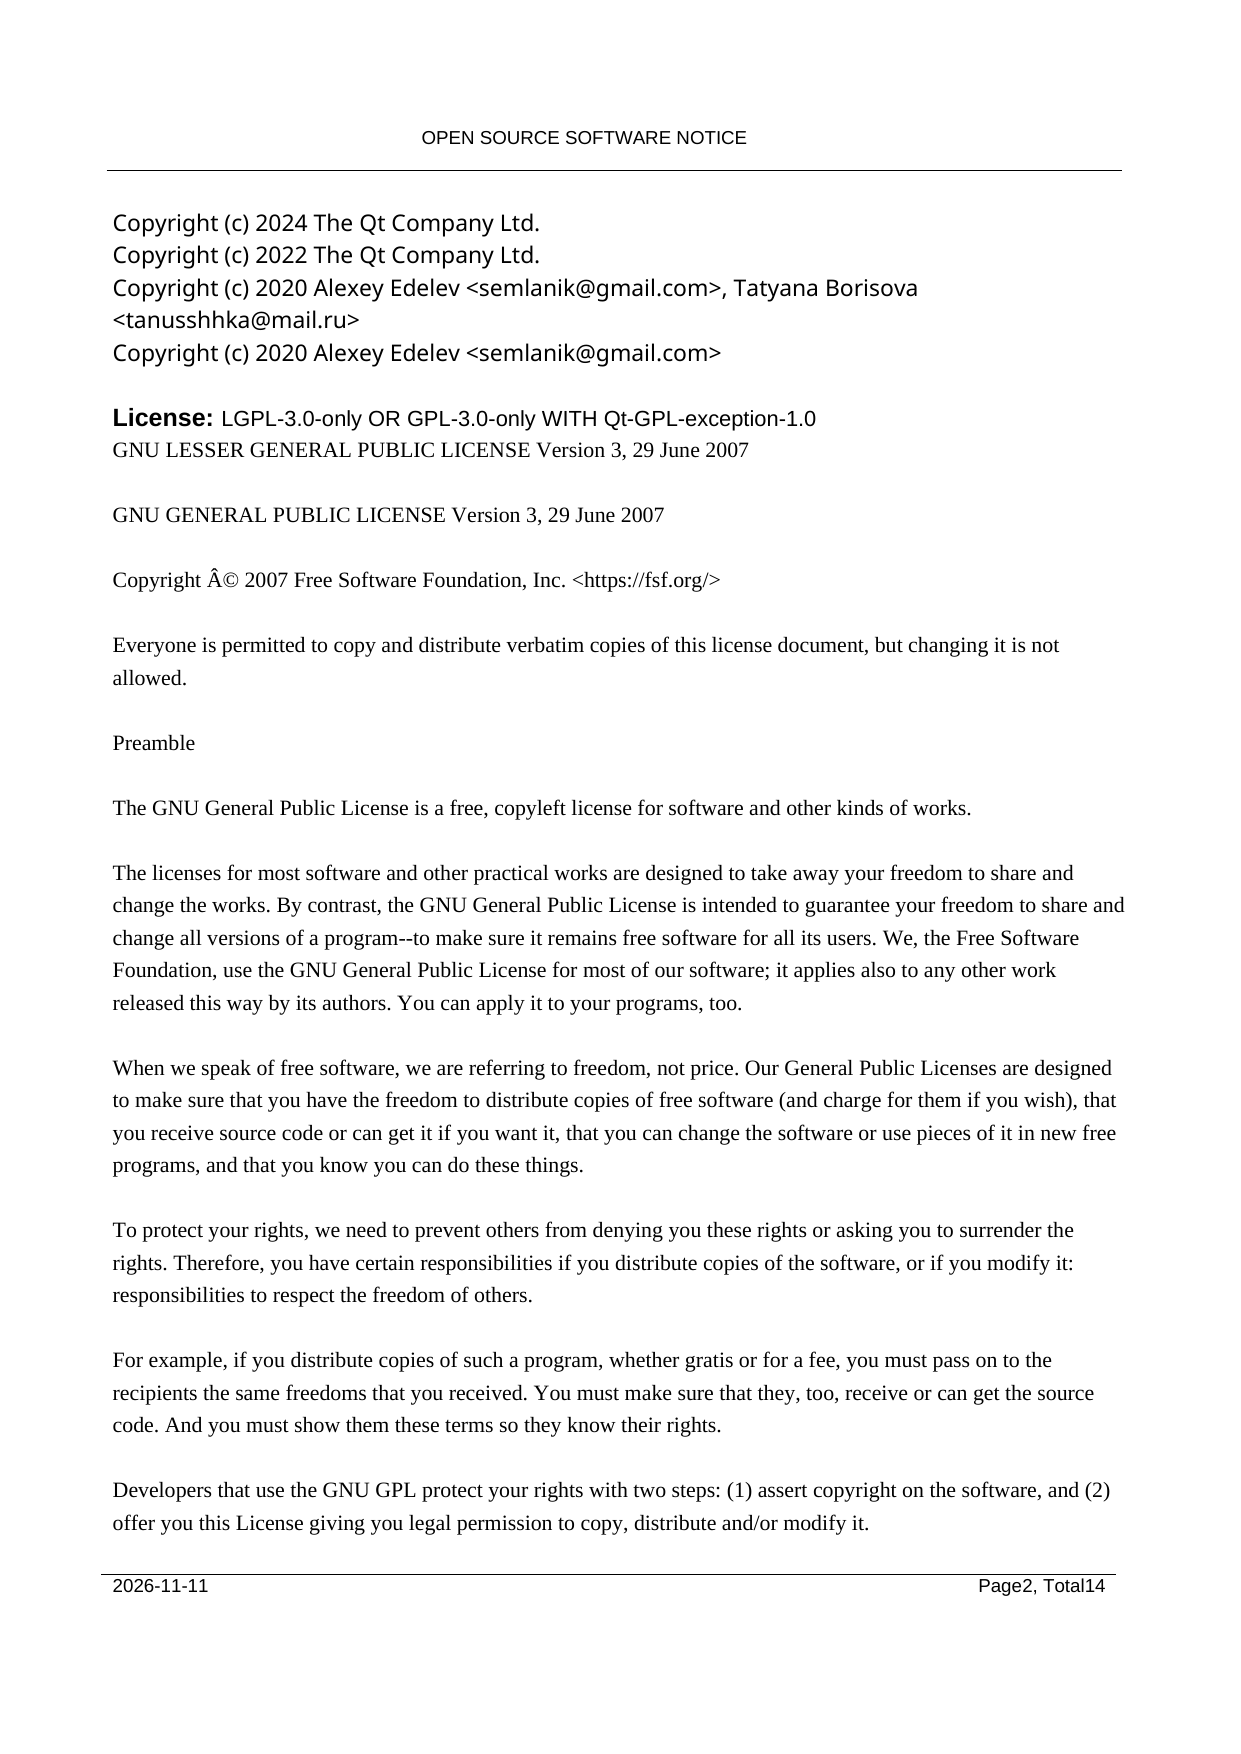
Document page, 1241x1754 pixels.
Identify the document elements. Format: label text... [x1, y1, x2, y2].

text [112, 434, 1128, 1539]
text License: LGPL-3.0-only OR GPL-3.0-only WITH Qt-GPL-exception-1.0 [112, 401, 1128, 434]
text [112, 206, 1128, 401]
